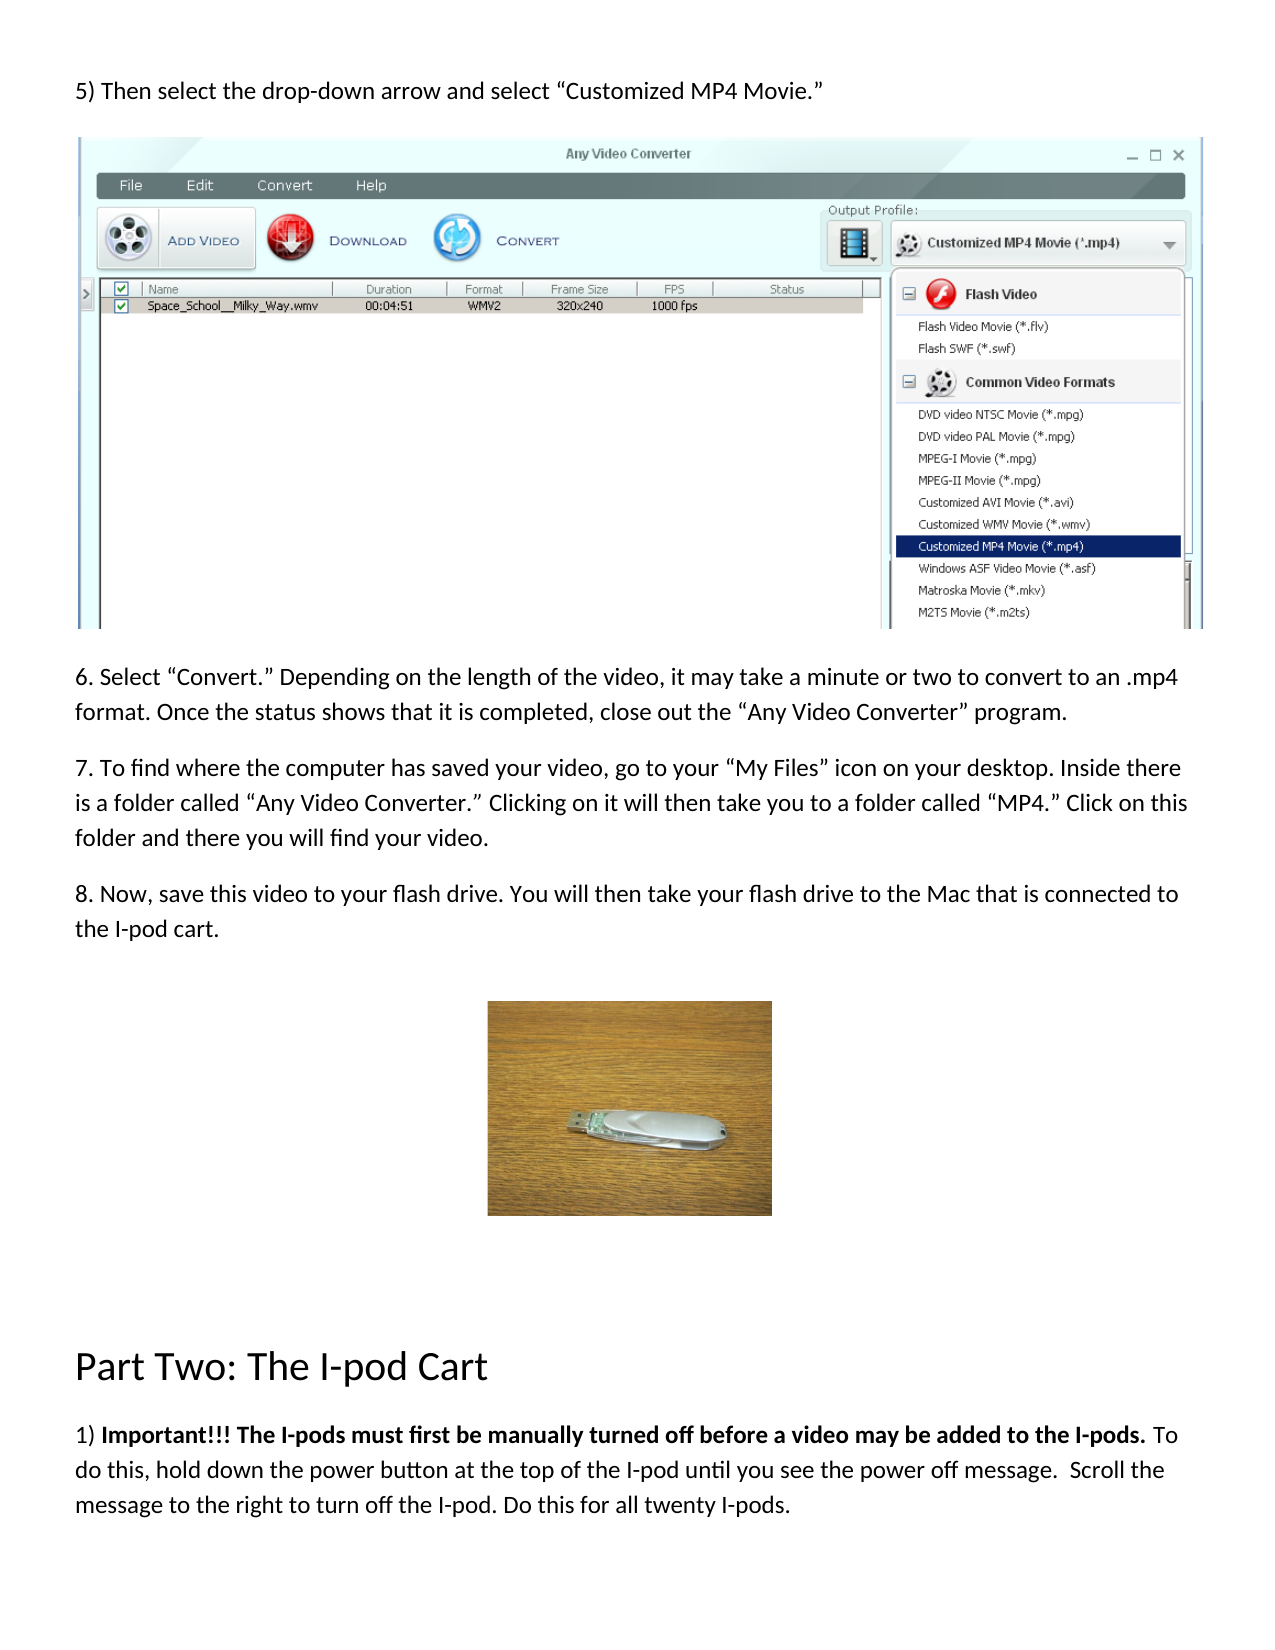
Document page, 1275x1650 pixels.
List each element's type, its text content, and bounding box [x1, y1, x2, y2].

text Part Two: The I-pod Cart [75, 1340, 1200, 1391]
text 8. Now, save this video to your flash drive. You will then take your flash drive to the Mac that is connected to the I-pod cart. [75, 878, 1200, 943]
text 5) Then select the drop-down arrow and select “Customized MP4 Movie.” [75, 75, 1200, 106]
text 1) Important!!! The I-pods must first be manually turned off before a video may be added to the I-pods. To do this, hold down the power button at the top of the I-pod until you see the power off message. Scroll the message to the right to turn off the I-pod. Do this for all twenty I-pods. [75, 1419, 1200, 1519]
text 6. Select “Convert.” Depending on the length of the video, it may take a minute or two to convert to an .mp4 format. Once the status shows that it is completed, close out the “Any Video Converter” program. [75, 661, 1200, 727]
picture [487, 1001, 772, 1216]
picture [78, 137, 1204, 629]
text 7. To find where the computer has saved your video, go to your “My Files” icon on your desktop. Inside there is a folder called “Any Video Converter.” Clicking on it will then take you to a folder called “MP4.” Click on this folder and there you will find your video. [75, 752, 1200, 852]
